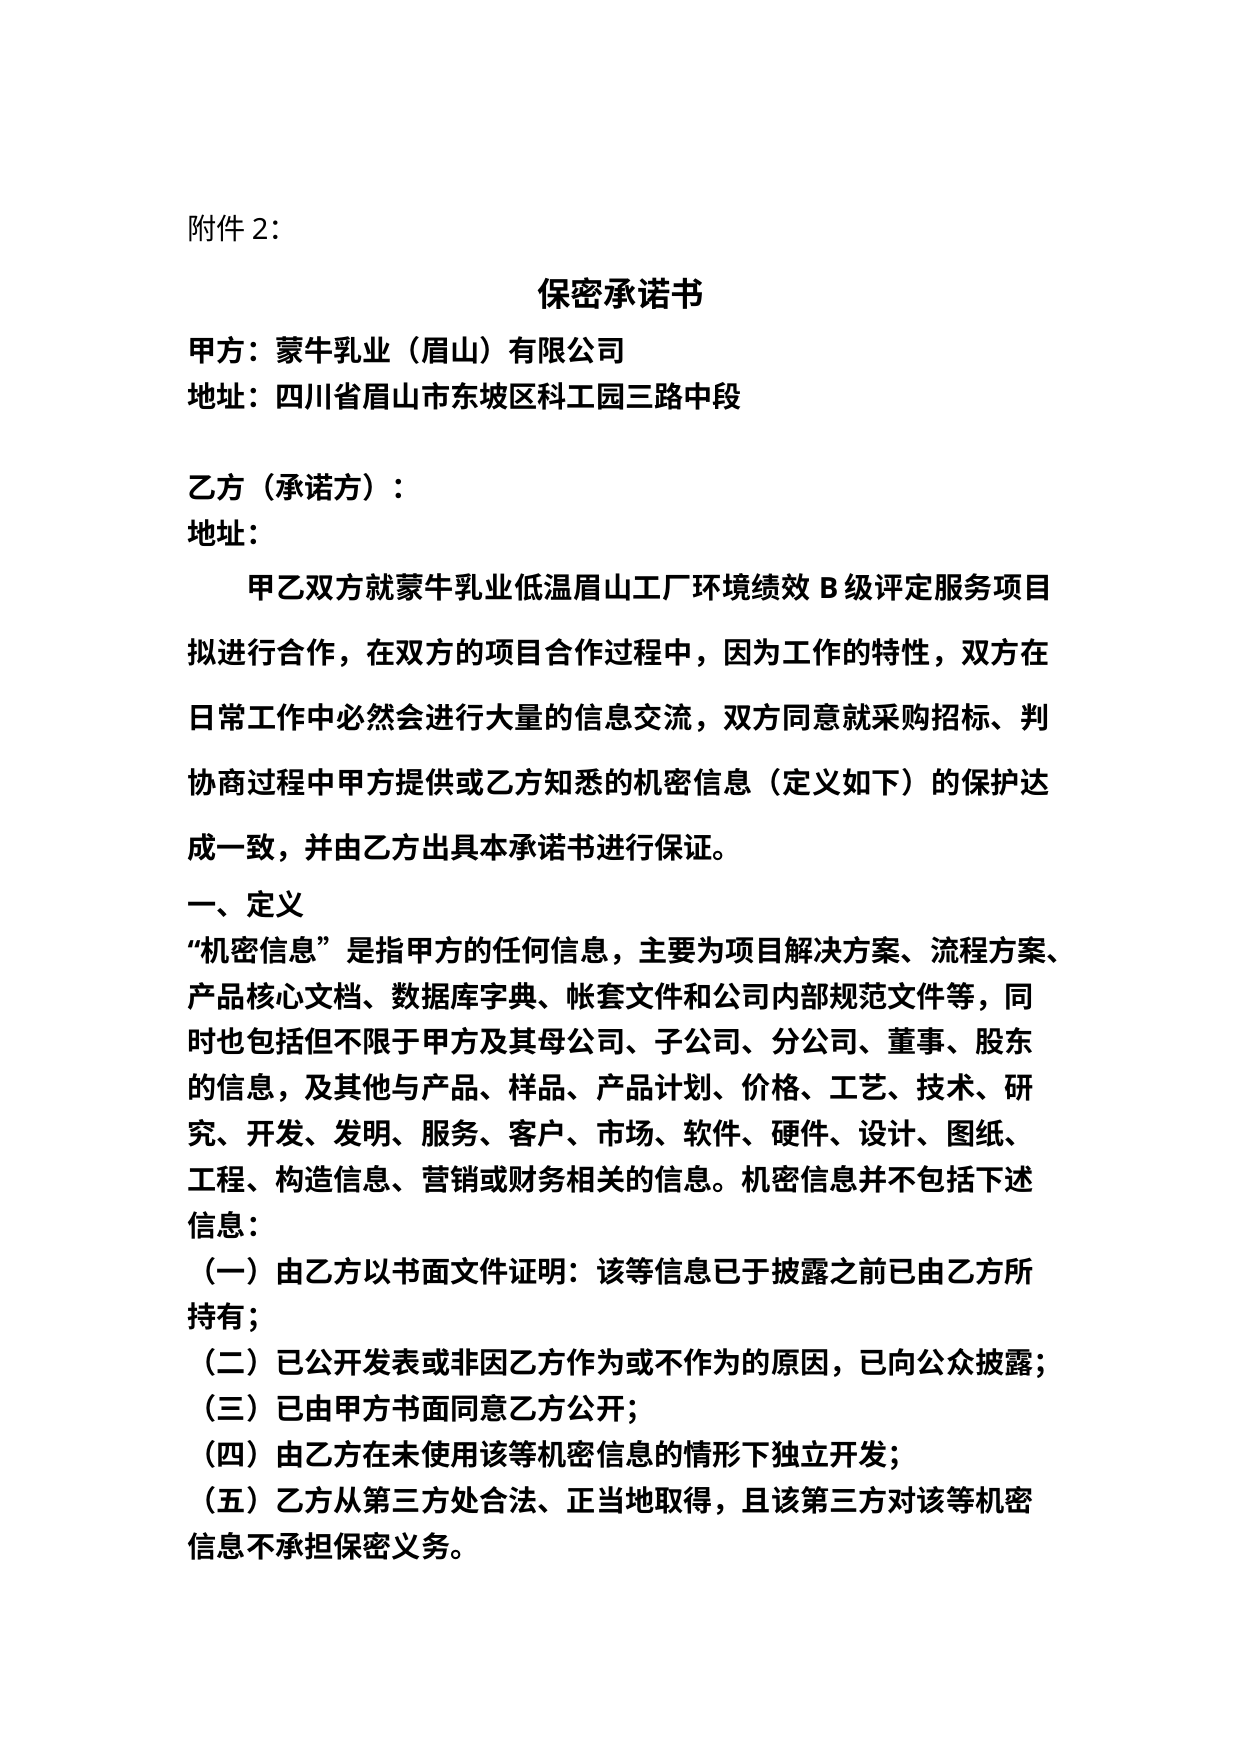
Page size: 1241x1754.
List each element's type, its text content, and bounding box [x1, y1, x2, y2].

text 保密承诺书 [187, 259, 1053, 324]
text 地址： [187, 508, 1053, 554]
text （四）由乙方在未使用该等机密信息的情形下独立开发； [187, 1429, 1053, 1474]
text 一、定义 [187, 879, 1053, 924]
text “机密信息”是指甲方的任何信息，主要为项目解决方案、流程方案、产品核心文档、数据库字典、帐套文件和公司内部规范文件等，同时也包括但不限于甲方及其母公司、子公司、分公司、董事、股东的信息，及其他与产品、样品、产品计划、价格、工艺、技术、研究、开发、发明、服务、客户、市场、软件、硬件、设计、图纸、工程、构造信息、营销或财务相关的信息。机密信息并不包括下述信息： [187, 924, 1053, 1245]
text 甲方：蒙牛乳业（眉山）有限公司 [187, 324, 1053, 370]
text （三）已由甲方书面同意乙方公开； [187, 1383, 1053, 1429]
text 附件2： [187, 194, 1053, 259]
text 地址：四川省眉山市东坡区科工园三路中段 [187, 370, 1053, 416]
text （二）已公开发表或非因乙方作为或不作为的原因，已向公众披露； [187, 1337, 1053, 1383]
text 乙方（承诺方）： [187, 462, 1053, 508]
text 甲乙双方就蒙牛乳业低温眉山工厂环境绩效B级评定服务项目拟进行合作，在双方的项目合作过程中，因为工作的特性，双方在日常工作中必然会进行大量的信息交流，双方同意就采购招标、判协商过程中甲方提供或乙方知悉的机密信息（定义如下）的保护达成一致，并由乙方出具本承诺书进行保证。 [187, 554, 1053, 879]
text （五）乙方从第三方处合法、正当地取得，且该第三方对该等机密信息不承担保密义务。 [187, 1474, 1053, 1566]
text （一）由乙方以书面文件证明：该等信息已于披露之前已由乙方所持有； [187, 1245, 1053, 1337]
